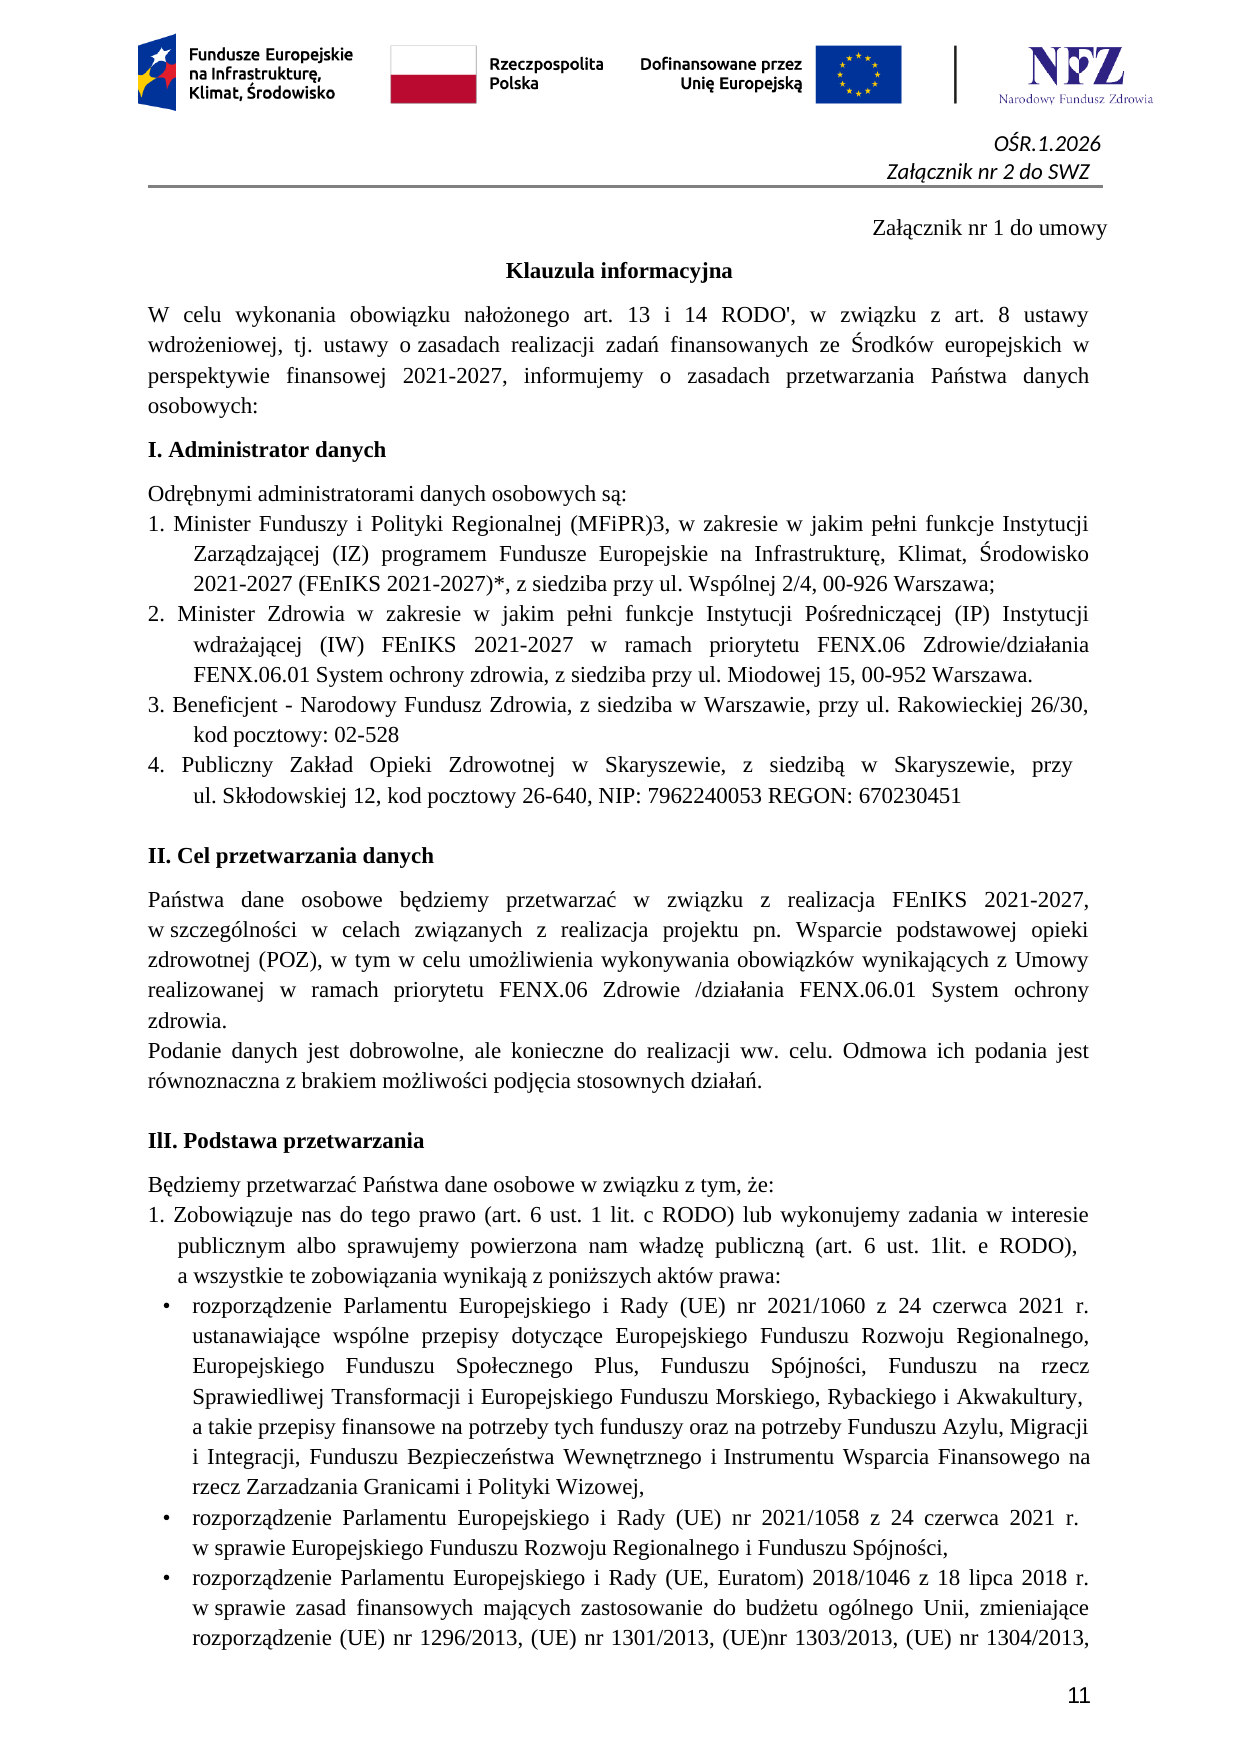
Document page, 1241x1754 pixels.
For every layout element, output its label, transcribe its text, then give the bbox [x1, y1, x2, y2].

list rozporządzenie Parlamentu Europejskiego i Rady (UE) nr 2021/1060 z 24 czerwca 2021 r. ustanawiające wspólne przepisy dotyczące Europejskiego Funduszu Rozwoju Regionalnego, Europejskiego Funduszu Społecznego Plus, Funduszu Spójności, Funduszu na rzecz Sprawiedliwej Transformacji i Europejskiego Funduszu Morskiego, Rybackiego i Akwakultury, a takie przepisy finansowe na potrzeby tych funduszy oraz na potrzeby Funduszu Azylu, Migracji i Integracji, Funduszu Bezpieczeństwa Wewnętrznego i Instrumentu Wsparcia Finansowego na rzecz Zarzadzania Granicami i Polityki Wizowej, [162, 1292, 1091, 1500]
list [162, 1564, 1091, 1651]
text Państwa dane osobowe będziemy przetwarzać w związku z realizacja FEnIKS 2021-2027, w szczególności w celach związanych z realizacja projektu pn. Wsparcie podstawowej opieki zdrowotnej (POZ), w tym w celu umożliwienia wykonywania obowiązków wynikających z Umowy realizowanej w ramach priorytetu FENX.06 Zdrowie /działania FENX.06.01 System ochrony zdrowia. [148, 886, 1091, 1033]
text Odrębnymi administratorami danych osobowych są: [148, 480, 1091, 506]
text 4. Publiczny Zakład Opieki Zdrowotnej w Skaryszewie, z siedzibą w Skaryszewie, przy ul. Skłodowskiej 12, kod pocztowy 26-640, NIP: 7962240053 REGON: 670230451 [148, 752, 1091, 808]
text II. Cel przetwarzania danych [148, 842, 1091, 868]
text Klauzula informacyjna [148, 257, 1091, 284]
text 1. Minister Funduszy i Polityki Regionalnej (MFiPR)3, w zakresie w jakim pełni funkcje Instytucji Zarządzającej (IZ) programem Fundusze Europejskie na Infrastrukturę, Klimat, Środowisko 2021-2027 (FEnIKS 2021-2027)*, z siedziba przy ul. Wspólnej 2/4, 00-926 Warszawa; [148, 510, 1091, 597]
list rozporządzenie Parlamentu Europejskiego i Rady (UE) nr 2021/1058 z 24 czerwca 2021 r. w sprawie Europejskiego Funduszu Rozwoju Regionalnego i Funduszu Spójności, [162, 1504, 1091, 1560]
text 2. Minister Zdrowia w zakresie w jakim pełni funkcje Instytucji Pośredniczącej (IP) Instytucji wdrażającej (IW) FEnIKS 2021-2027 w ramach priorytetu FENX.06 Zdrowie/działania FENX.06.01 System ochrony zdrowia, z siedziba przy ul. Miodowej 15, 00-952 Warszawa. [148, 601, 1091, 687]
text Będziemy przetwarzać Państwa dane osobowe w związku z tym, że: [148, 1171, 1091, 1198]
text I. Administrator danych [148, 436, 1091, 462]
text 1. Zobowiązuje nas do tego prawo (art. 6 ust. 1 lit. c RODO) lub wykonujemy zadania w interesie publicznym albo sprawujemy powierzona nam władzę publiczną (art. 6 ust. 1lit. e RODO), a wszystkie te zobowiązania wynikają z poniższych aktów prawa: [148, 1202, 1091, 1288]
text Podanie danych jest dobrowolne, ale konieczne do realizacji ww. celu. Odmowa ich podania jest równoznaczna z brakiem możliwości podjęcia stosownych działań. [148, 1037, 1091, 1093]
text 3. Beneficjent - Narodowy Fundusz Zdrowia, z siedziba w Warszawie, przy ul. Rakowieckiej 26/30, kod pocztowy: 02-528 [148, 691, 1091, 748]
text W celu wykonania obowiązku nałożonego art. 13 i 14 RODO', w związku z art. 8 ustawy wdrożeniowej, tj. ustawy o zasadach realizacji zadań finansowanych ze Środków europejskich w perspektywie finansowej 2021-2027, informujemy o zasadach przetwarzania Państwa danych osobowych: [148, 301, 1091, 418]
text IlI. Podstawa przetwarzania [148, 1127, 1091, 1154]
text Załącznik nr 1 do umowy [148, 214, 1107, 240]
